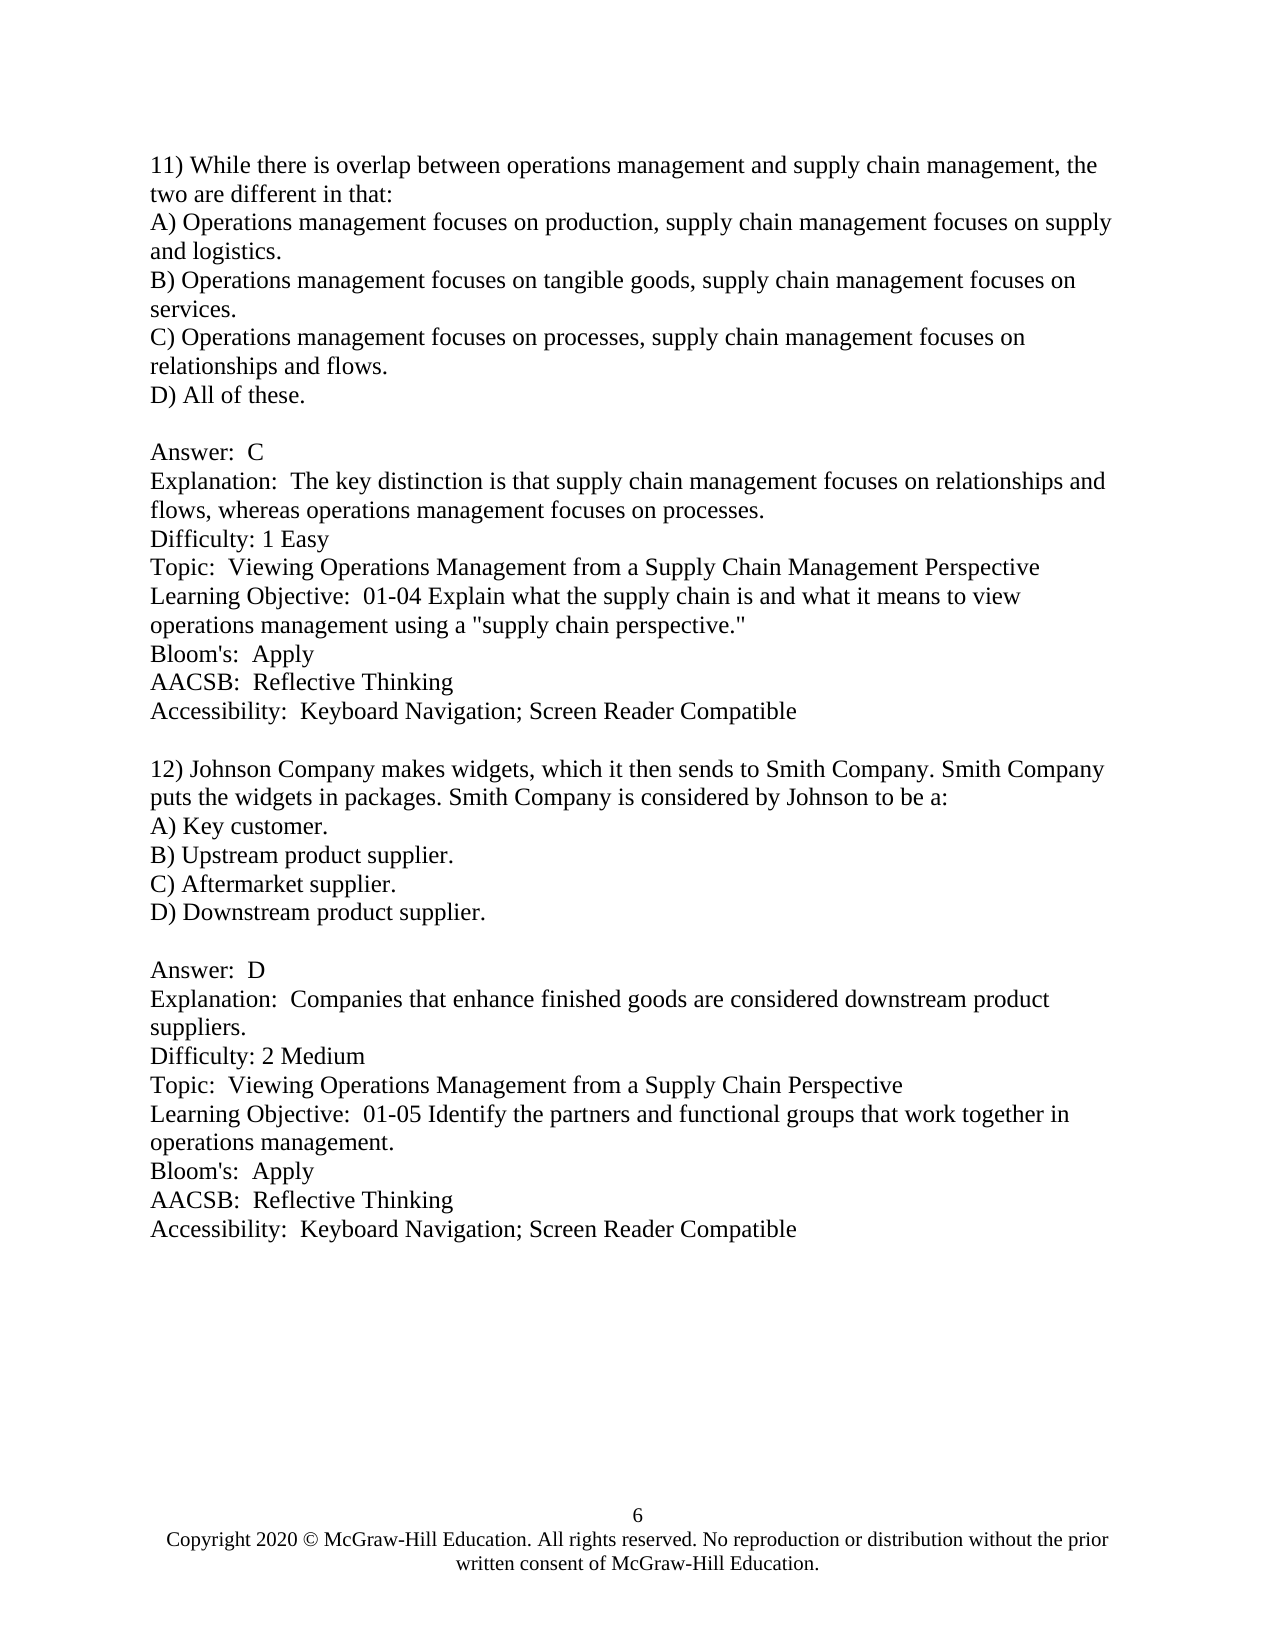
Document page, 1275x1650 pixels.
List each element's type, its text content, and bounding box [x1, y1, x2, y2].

text 11) While there is overlap between operations management and supply chain management, the two are different in that: [150, 150, 1125, 207]
text C) Operations management focuses on processes, supply chain management focuses on relationships and flows. [150, 322, 1125, 380]
text B) Operations management focuses on tangible goods, supply chain management focuses on services. [150, 265, 1125, 322]
text Topic: Viewing Operations Management from a Supply Chain Perspective [150, 1070, 1125, 1099]
text B) Upstream product supplier. [150, 840, 1125, 869]
text D) All of these. [150, 380, 1125, 409]
text Difficulty: 2 Medium [150, 1041, 1125, 1070]
text C) Aftermarket supplier. [150, 869, 1125, 897]
text Answer: C [150, 437, 1125, 466]
text Accessibility: Keyboard Navigation; Screen Reader Compatible [150, 1214, 1125, 1242]
text AACSB: Reflective Thinking [150, 1185, 1125, 1214]
text Bloom's: Apply [150, 639, 1125, 667]
text Learning Objective: 01-05 Identify the partners and functional groups that work together in operations management. [150, 1099, 1125, 1156]
text Bloom's: Apply [150, 1156, 1125, 1185]
text AACSB: Reflective Thinking [150, 667, 1125, 696]
text Answer: D [150, 955, 1125, 984]
text 12) Johnson Company makes widgets, which it then sends to Smith Company. Smith Company puts the widgets in packages. Smith Company is considered by Johnson to be a: [150, 754, 1125, 811]
text Topic: Viewing Operations Management from a Supply Chain Management Perspective [150, 552, 1125, 581]
text Learning Objective: 01-04 Explain what the supply chain is and what it means to view operations management using a "supply chain perspective." [150, 581, 1125, 639]
text Explanation: Companies that enhance finished goods are considered downstream product suppliers. [150, 984, 1125, 1041]
text A) Operations management focuses on production, supply chain management focuses on supply and logistics. [150, 207, 1125, 265]
text Difficulty: 1 Easy [150, 524, 1125, 552]
text A) Key customer. [150, 811, 1125, 840]
text D) Downstream product supplier. [150, 897, 1125, 926]
text Explanation: The key distinction is that supply chain management focuses on relationships and flows, whereas operations management focuses on processes. [150, 466, 1125, 524]
text Accessibility: Keyboard Navigation; Screen Reader Compatible [150, 696, 1125, 725]
